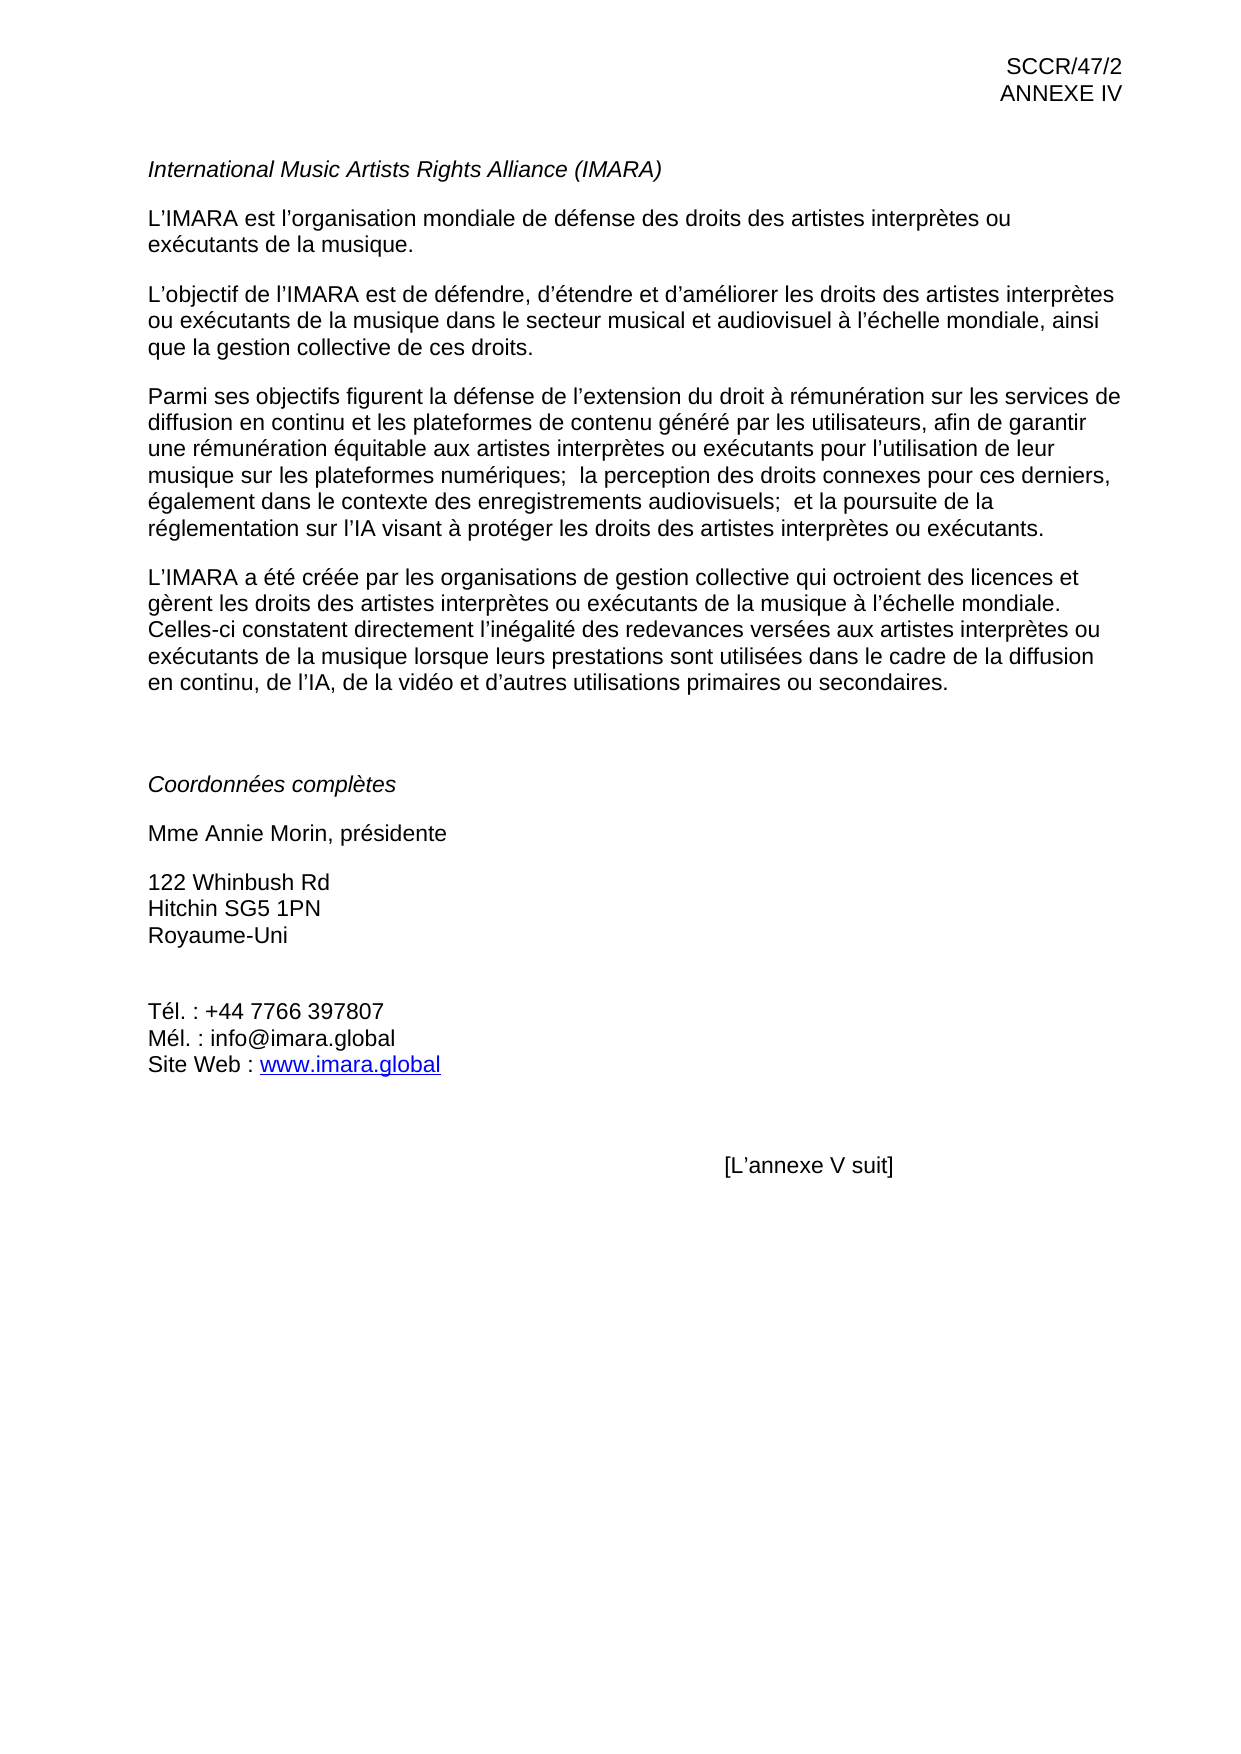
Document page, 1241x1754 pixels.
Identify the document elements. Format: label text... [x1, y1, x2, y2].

text L’IMARA est l’organisation mondiale de défense des droits des artistes interprètes ou exécutants de la musique. [148, 205, 1122, 258]
text 122 Whinbush Rd [148, 869, 1122, 895]
text Hitchin SG5 1PN [148, 895, 1122, 922]
text Tél. : +44 7766 397807 [148, 998, 1122, 1024]
text Mme Annie Morin, présidente [148, 820, 1122, 846]
text [L’annexe V suit] [724, 1152, 1122, 1178]
text Mél. : info@imara.global [148, 1024, 1122, 1051]
text L’objectif de l’IMARA est de défendre, d’étendre et d’améliorer les droits des artistes interprètes ou exécutants de la musique dans le secteur musical et audiovisuel à l’échelle mondiale, ainsi que la gestion collective de ces droits. [148, 281, 1122, 360]
text Parmi ses objectifs figurent la défense de l’extension du droit à rémunération sur les services de diffusion en continu et les plateformes de contenu généré par les utilisateurs, afin de garantir une rémunération équitable aux artistes interprètes ou exécutants pour l’utilisation de leur musique sur les plateformes numériques; la perception des droits connexes pour ces derniers, également dans le contexte des enregistrements audiovisuels; et la poursuite de la réglementation sur l’IA visant à protéger les droits des artistes interprètes ou exécutants. [148, 383, 1122, 541]
text Site Web : www.imara.global [148, 1051, 1122, 1077]
text International Music Artists Rights Alliance (IMARA) [148, 156, 1122, 182]
text Coordonnées complètes [148, 771, 1122, 797]
text L’IMARA a été créée par les organisations de gestion collective qui octroient des licences et gèrent les droits des artistes interprètes ou exécutants de la musique à l’échelle mondiale. Celles-ci constatent directement l’inégalité des redevances versées aux artistes interprètes ou exécutants de la musique lorsque leurs prestations sont utilisées dans le cadre de la diffusion en continu, de l’IA, de la vidéo et d’autres utilisations primaires ou secondaires. [148, 564, 1122, 696]
text Royaume-Uni [148, 922, 1122, 948]
